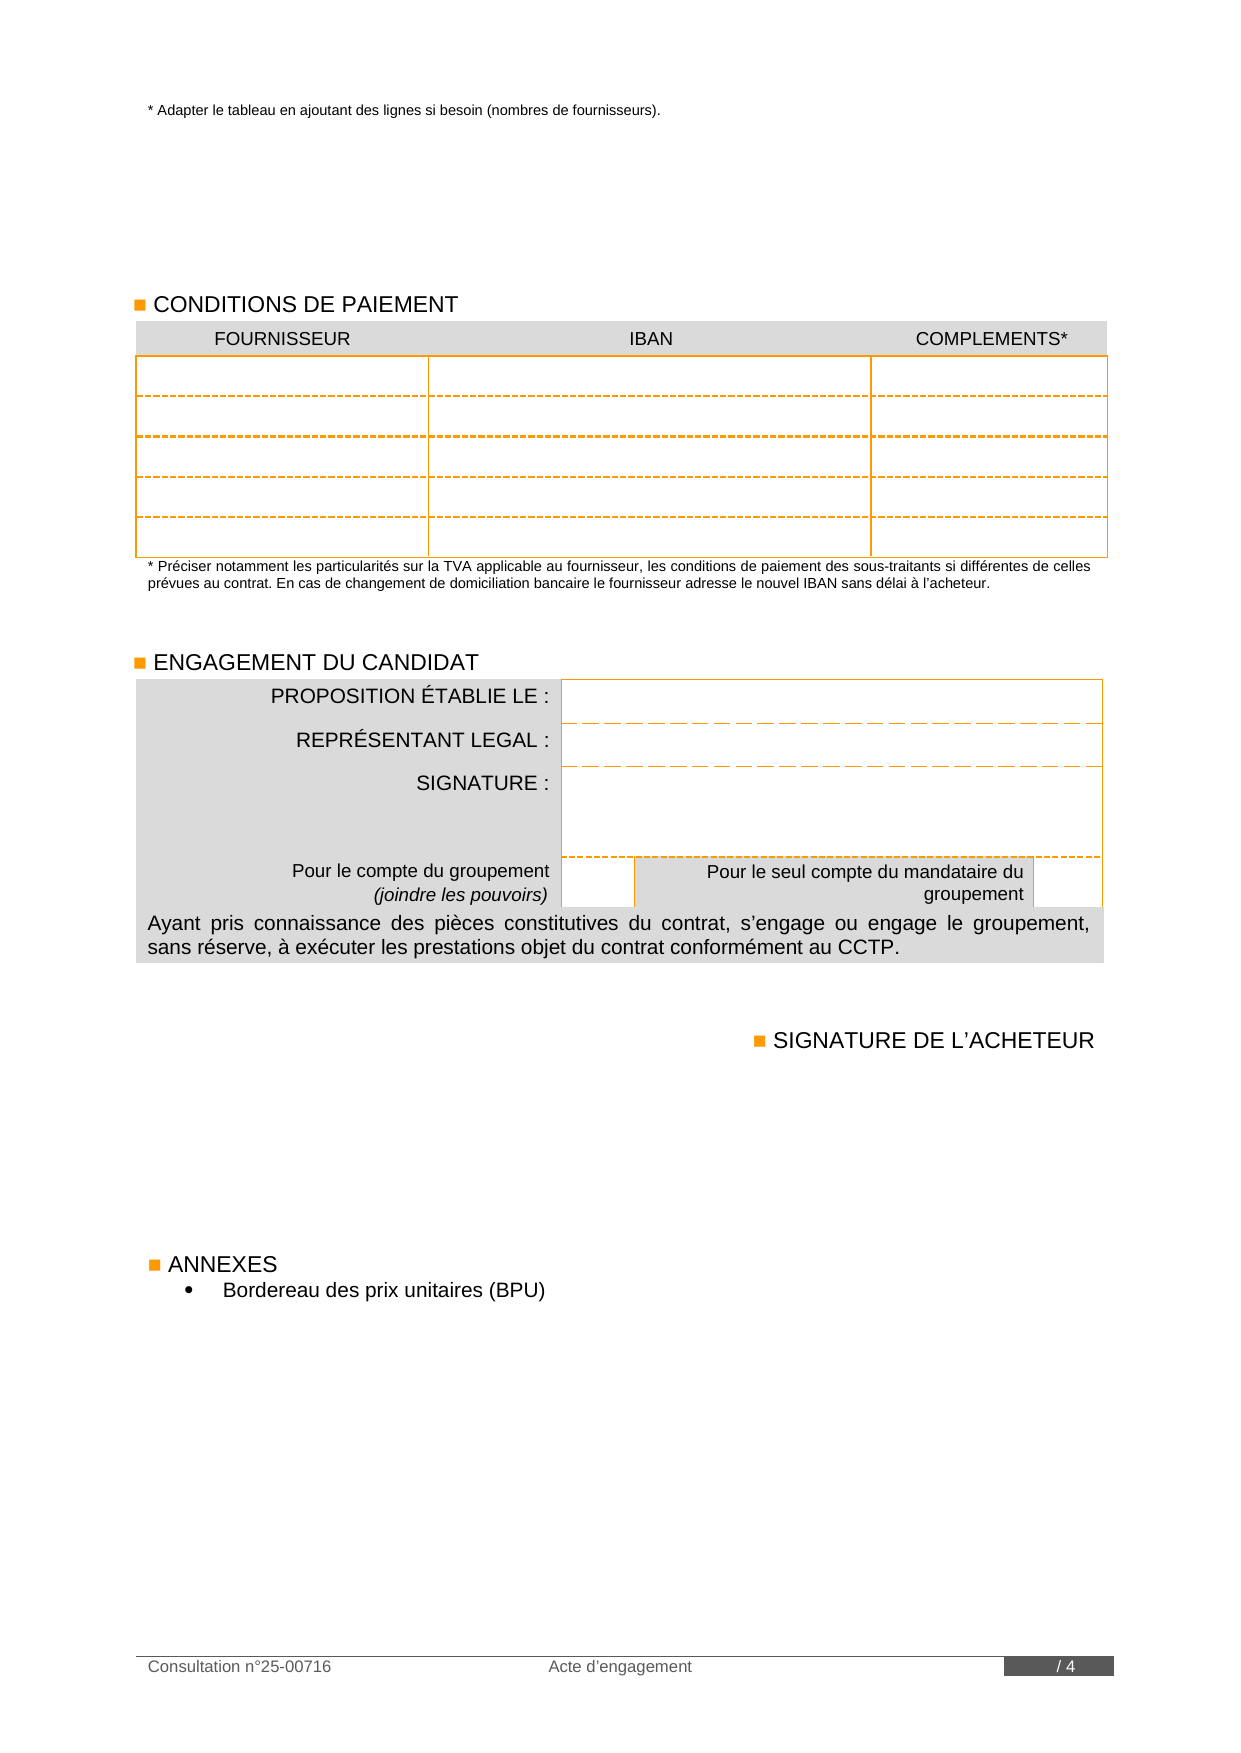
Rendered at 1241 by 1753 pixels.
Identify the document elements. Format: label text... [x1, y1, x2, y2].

table_header COMPLEMENTS* [871, 321, 1107, 355]
table_cell [137, 435, 428, 476]
table_cell Pour le seul compte du mandataire du groupement [635, 856, 1033, 907]
table_header PROPOSITION ÉTABLIE LE : [136, 679, 561, 723]
table_header FOURNISSEUR [136, 321, 428, 355]
table_cell [137, 357, 428, 395]
table_cell [872, 357, 1107, 395]
table_header ■ SIGNATURE DE L’ACHETEUR [136, 1021, 1104, 1060]
table_cell [872, 516, 1107, 556]
table_header [562, 680, 1102, 723]
table_cell [562, 766, 1102, 856]
table_cell [137, 395, 428, 435]
table_cell [137, 476, 428, 516]
table_cell [429, 357, 870, 395]
table_cell [1034, 856, 1102, 907]
table_cell [429, 516, 870, 556]
table_cell Pour le compte du groupement (joindre les pouvoirs) [136, 856, 561, 907]
table_cell [137, 516, 428, 556]
table_cell [872, 435, 1107, 476]
table_cell [429, 476, 870, 516]
text ■ ANNEXES [148, 1251, 1093, 1278]
table_cell [429, 435, 870, 476]
table_cell [429, 395, 870, 435]
table_cell [872, 395, 1107, 435]
text * Adapter le tableau en ajoutant des lignes si besoin (nombres de fournisseurs). [148, 102, 1093, 118]
text ■ ENGAGEMENT DU CANDIDAT [133, 649, 1093, 675]
table_cell [562, 856, 634, 907]
table_cell Ayant pris connaissance des pièces constitutives du contrat, s’engage ou engage le groupement, sans réserve, à exécuter les prestations objet du contrat conformément au CCTP. [136, 907, 1102, 963]
table_cell [872, 476, 1107, 516]
table_cell REPRÉSENTANT LEGAL : [136, 723, 561, 766]
text ■ CONDITIONS DE PAIEMENT [133, 291, 1093, 317]
table_cell [562, 723, 1102, 766]
text * Préciser notamment les particularités sur la TVA applicable au fournisseur, les conditions de paiement des sous-traitants si différentes de celles prévues au contrat. En cas de changement de domiciliation bancaire le fournisseur adresse le nouvel IBAN sans délai à l’acheteur. [148, 558, 1093, 591]
table_cell SIGNATURE : [136, 766, 561, 856]
table_header IBAN [428, 321, 871, 355]
list Bordereau des prix unitaires (BPU) [185, 1278, 1093, 1302]
